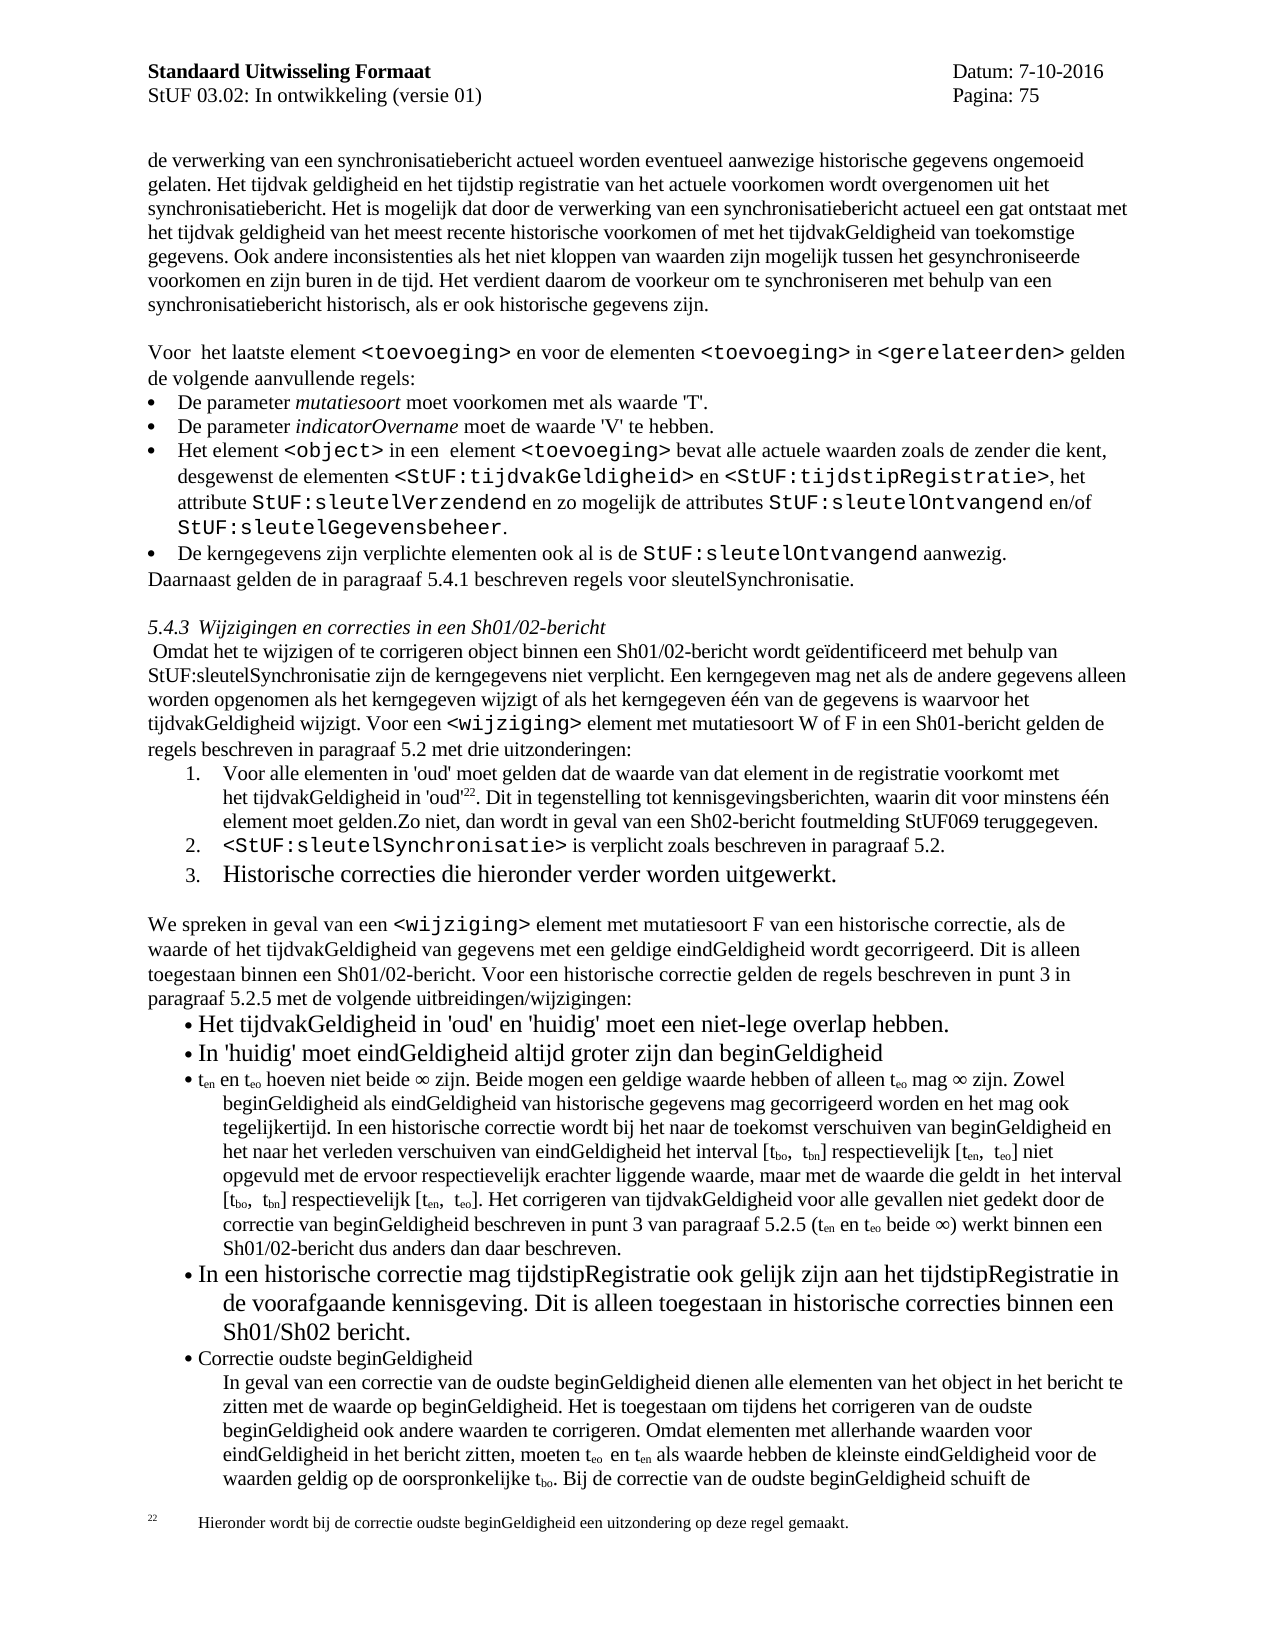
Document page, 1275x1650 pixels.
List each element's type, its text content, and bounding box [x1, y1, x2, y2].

list Historische correcties die hieronder verder worden uitgewerkt. [185, 859, 1127, 888]
text Omdat het te wijzigen of te corrigeren object binnen een Sh01/02-bericht wordt geïdentificeerd met behulp van StUF:sleutelSynchronisatie zijn de kerngegevens niet verplicht. Een kerngegeven mag net als de andere gegevens alleen worden opgenomen als het kerngegeven wijzigt of als het kerngegeven één van de gegevens is waarvoor het tijdvakGeldigheid wijzigt. Voor een <wijziging> element met mutatiesoort W of F in een Sh01-bericht gelden de regels beschreven in paragraaf 5.2 met drie uitzonderingen: [148, 639, 1127, 761]
text Voor het laatste element <toevoeging> en voor de elementen <toevoeging> in <gerelateerden> gelden de volgende aanvullende regels: [148, 340, 1127, 390]
list In een historische correctie mag tijdstipRegistratie ook gelijk zijn aan het tijdstipRegistratie in de voorafgaande kennisgeving. Dit is alleen toegestaan in historische correcties binnen een Sh01/Sh02 bericht. [185, 1259, 1127, 1346]
list <StUF:sleutelSynchronisatie> is verplicht zoals beschreven in paragraaf 5.2. [185, 833, 1127, 859]
subtitle Wijzigingen en correcties in een Sh01/02-bericht [148, 615, 1127, 639]
text We spreken in geval van een <wijziging> element met mutatiesoort F van een historische correctie, als de waarde of het tijdvakGeldigheid van gegevens met een geldige eindGeldigheid wordt gecorrigeerd. Dit is alleen toegestaan binnen een Sh01/02-bericht. Voor een historische correctie gelden de regels beschreven in punt 3 in paragraaf 5.2.5 met de volgende uitbreidingen/wijzigingen: [148, 912, 1127, 1009]
text Daarnaast gelden de in paragraaf 5.4.1 beschreven regels voor sleutelSynchronisatie. [148, 567, 1127, 591]
list De parameter indicatorOvername moet de waarde 'V' te hebben. [148, 414, 1127, 438]
list ten en teo hoeven niet beide ∞ zijn. Beide mogen een geldige waarde hebben of alleen teo mag ∞ zijn. Zowel beginGeldigheid als eindGeldigheid van historische gegevens mag gecorrigeerd worden en het mag ook tegelijkertijd. In een historische correctie wordt bij het naar de toekomst verschuiven van beginGeldigheid en het naar het verleden verschuiven van eindGeldigheid het interval [tbo, tbn] respectievelijk [ten, teo] niet opgevuld met de ervoor respectievelijk erachter liggende waarde, maar met de waarde die geldt in het interval [tbo, tbn] respectievelijk [ten, teo]. Het corrigeren van tijdvakGeldigheid voor alle gevallen niet gedekt door de correctie van beginGeldigheid beschreven in punt 3 van paragraaf 5.2.5 (ten en teo beide ∞) werkt binnen een Sh01/02-bericht dus anders dan daar beschreven. [185, 1067, 1127, 1259]
list Voor alle elementen in 'oud' moet gelden dat de waarde van dat element in de registratie voorkomt met het tijdvakGeldigheid in 'oud'. Dit in tegenstelling tot kennisgevingsberichten, waarin dit voor minstens één element moet gelden.Zo niet, dan wordt in geval van een Sh02-bericht foutmelding StUF069 teruggegeven. [185, 761, 1127, 833]
list De kerngegevens zijn verplichte elementen ook al is de StUF:sleutelOntvangend aanwezig. [148, 541, 1127, 567]
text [148, 148, 1127, 316]
list In 'huidig' moet eindGeldigheid altijd groter zijn dan beginGeldigheid [185, 1038, 1127, 1067]
list Het tijdvakGeldigheid in 'oud' en 'huidig' moet een niet-lege overlap hebben. [185, 1009, 1127, 1038]
list Het element <object> in een element <toevoeging> bevat alle actuele waarden zoals de zender die kent, desgewenst de elementen <StUF:tijdvakGeldigheid> en <StUF:tijdstipRegistratie>, het attribute StUF:sleutelVerzendend en zo mogelijk de attributes StUF:sleutelOntvangend en/of StUF:sleutelGegevensbeheer. [148, 438, 1127, 541]
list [185, 1346, 1127, 1490]
list De parameter mutatiesoort moet voorkomen met als waarde 'T'. [148, 390, 1127, 414]
